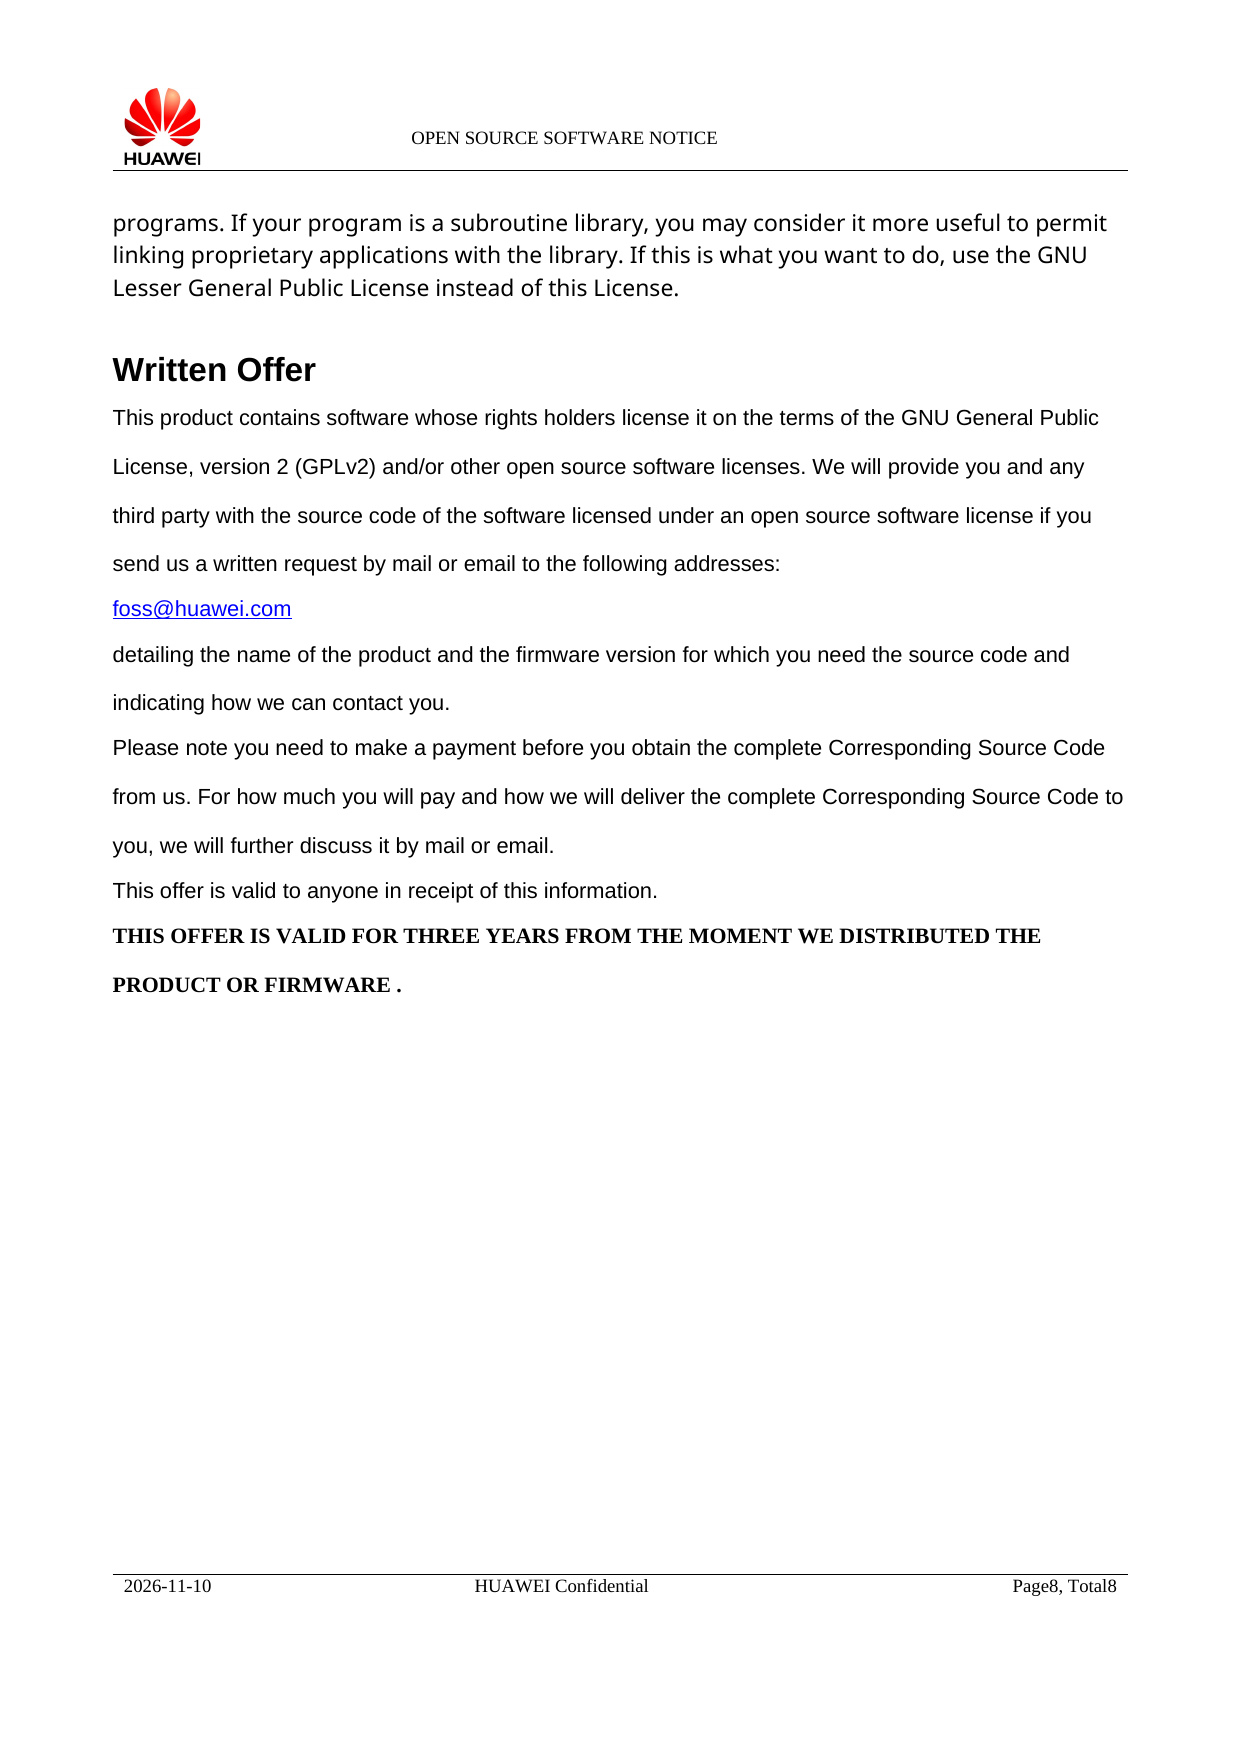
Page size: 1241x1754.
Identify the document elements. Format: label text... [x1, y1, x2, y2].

text Written Offer [112, 336, 1128, 401]
text This offer is valid to anyone in receipt of this information. [112, 874, 1128, 907]
text Please note you need to make a payment before you obtain the complete Corresponding Source Code from us. For how much you will pay and how we will deliver the complete Corresponding Source Code to you, we will further discuss it by mail or email. [112, 732, 1128, 862]
text This offer is valid for three years from the moment we distributed the product or firmware . [112, 919, 1128, 1001]
text This product contains software whose rights holders license it on the terms of the GNU General Public License, version 2 (GPLv2) and/or other open source software licenses. We will provide you and any third party with the source code of the software licensed under an open source software license if you send us a written request by mail or email to the following addresses: [112, 401, 1128, 580]
picture [124, 88, 201, 165]
text detailing the name of the product and the firmware version for which you need the source code and indicating how we can contact you. [112, 638, 1128, 719]
text foss@huawei.com [112, 593, 1128, 625]
